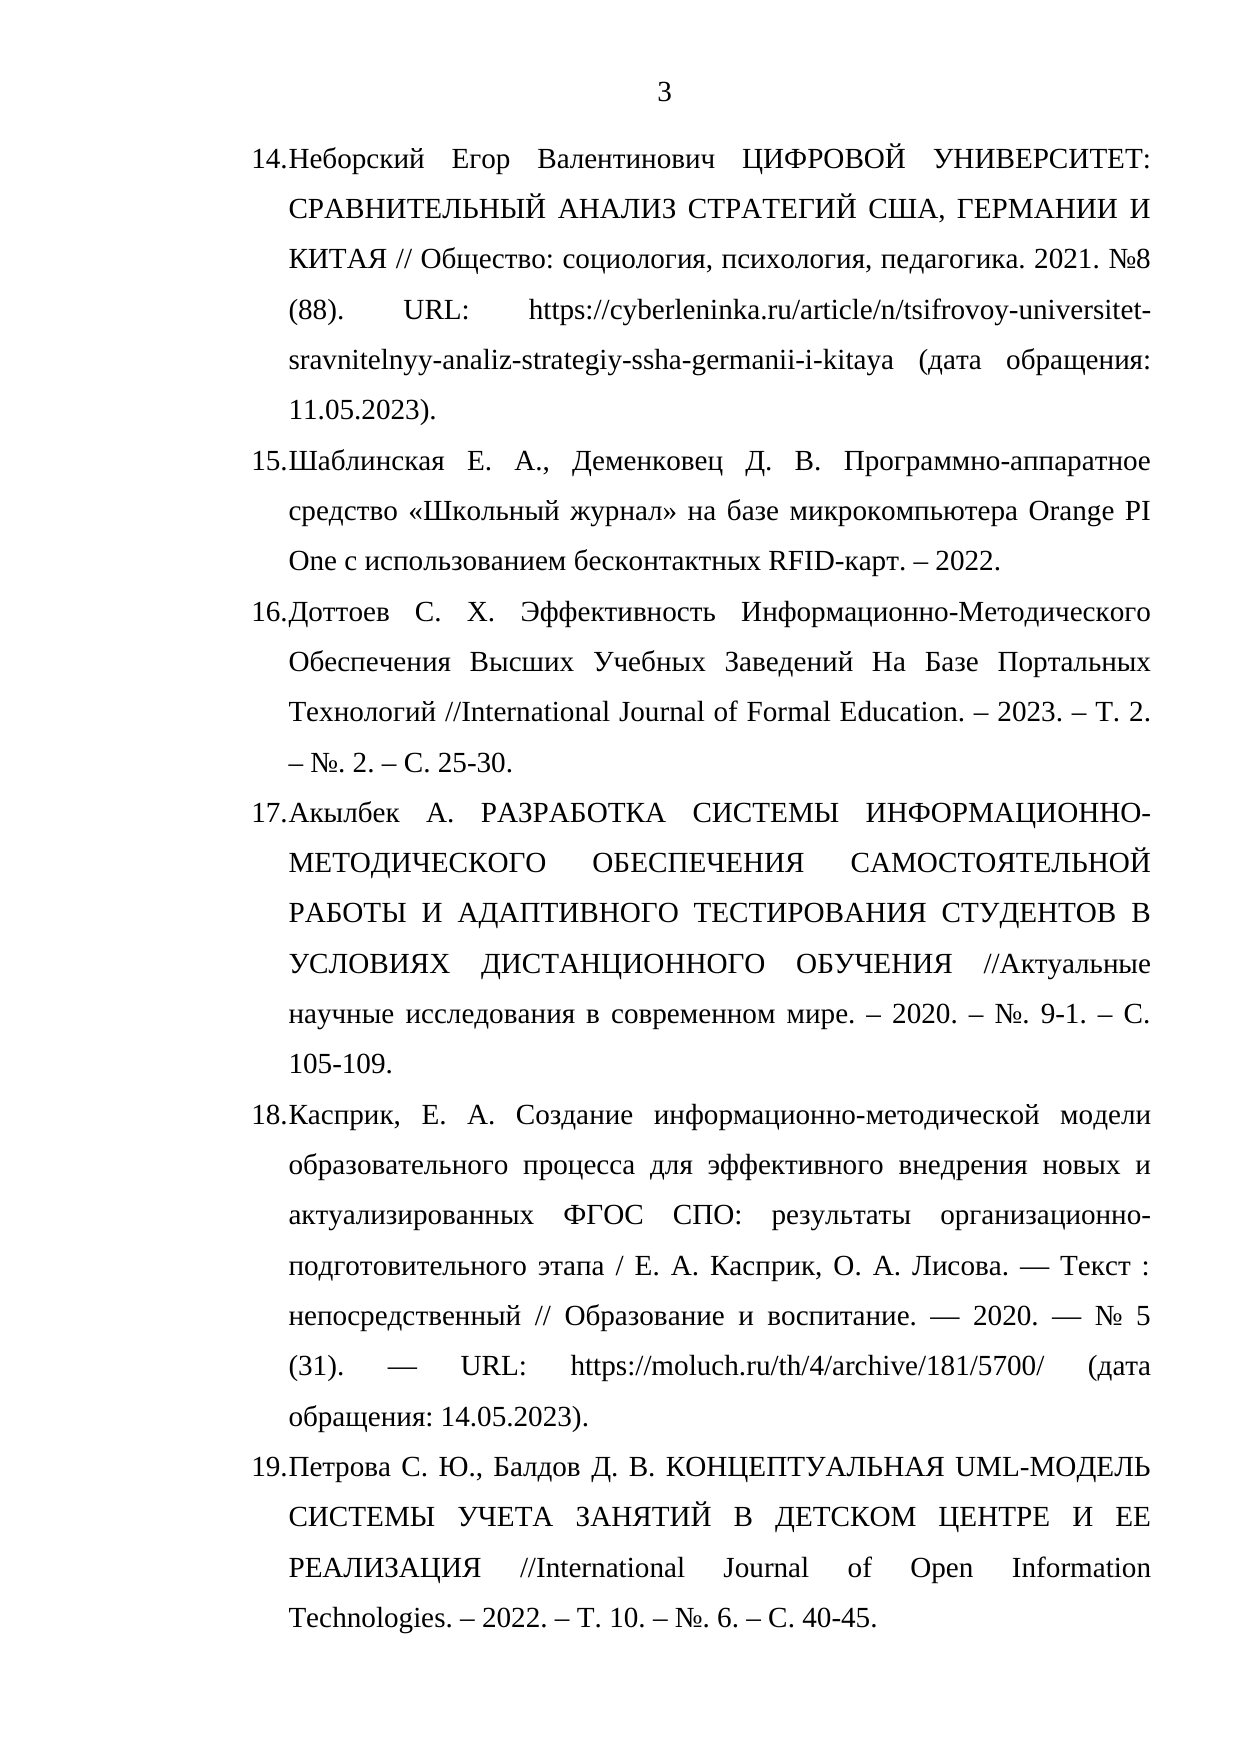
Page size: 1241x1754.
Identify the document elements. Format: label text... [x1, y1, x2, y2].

text Шаблинская Е. А., Деменковец Д. В. Программно-аппаратное средство «Школьный журнал» на базе микрокомпьютера Orange PI One с использованием бесконтактных RFID-карт. – 2022. [251, 443, 1152, 577]
text Неборский Егор Валентинович ЦИФРОВОЙ УНИВЕРСИТЕТ: СРАВНИТЕЛЬНЫЙ АНАЛИЗ СТРАТЕГИЙ США, ГЕРМАНИИ И КИТАЯ // Общество: социология, психология, педагогика. 2021. №8 (88). URL: https://cyberleninka.ru/article/n/tsifrovoy-universitet-sravnitelnyy-analiz-strategiy-ssha-germanii-i-kitaya (дата обращения: 11.05.2023). [251, 141, 1152, 426]
text Доттоев С. Х. Эффективность Информационно-Методического Обеспечения Высших Учебных Заведений На Базе Портальных Технологий //International Journal of Formal Education. – 2023. – Т. 2. – №. 2. – С. 25-30. [251, 594, 1152, 778]
text Петрова С. Ю., Балдов Д. В. КОНЦЕПТУАЛЬНАЯ UML-МОДЕЛЬ СИСТЕМЫ УЧЕТА ЗАНЯТИЙ В ДЕТСКОМ ЦЕНТРЕ И ЕЕ РЕАЛИЗАЦИЯ //International Journal of Open Information Technologies. – 2022. – Т. 10. – №. 6. – С. 40-45. [251, 1449, 1152, 1633]
text Акылбек А. РАЗРАБОТКА СИСТЕМЫ ИНФОРМАЦИОННО-МЕТОДИЧЕСКОГО ОБЕСПЕЧЕНИЯ САМОСТОЯТЕЛЬНОЙ РАБОТЫ И АДАПТИВНОГО ТЕСТИРОВАНИЯ СТУДЕНТОВ В УСЛОВИЯХ ДИСТАНЦИОННОГО ОБУЧЕНИЯ //Актуальные научные исследования в современном мире. – 2020. – №. 9-1. – С. 105-109. [251, 795, 1152, 1080]
text Касприк, Е. А. Создание информационно-методической модели образовательного процесса для эффективного внедрения новых и актуализированных ФГОС СПО: результаты организационно-подготовительного этапа / Е. А. Касприк, О. А. Лисова. — Текст : непосредственный // Образование и воспитание. — 2020. — № 5 (31). — URL: https://moluch.ru/th/4/archive/181/5700/ (дата обращения: 14.05.2023). [251, 1097, 1152, 1432]
